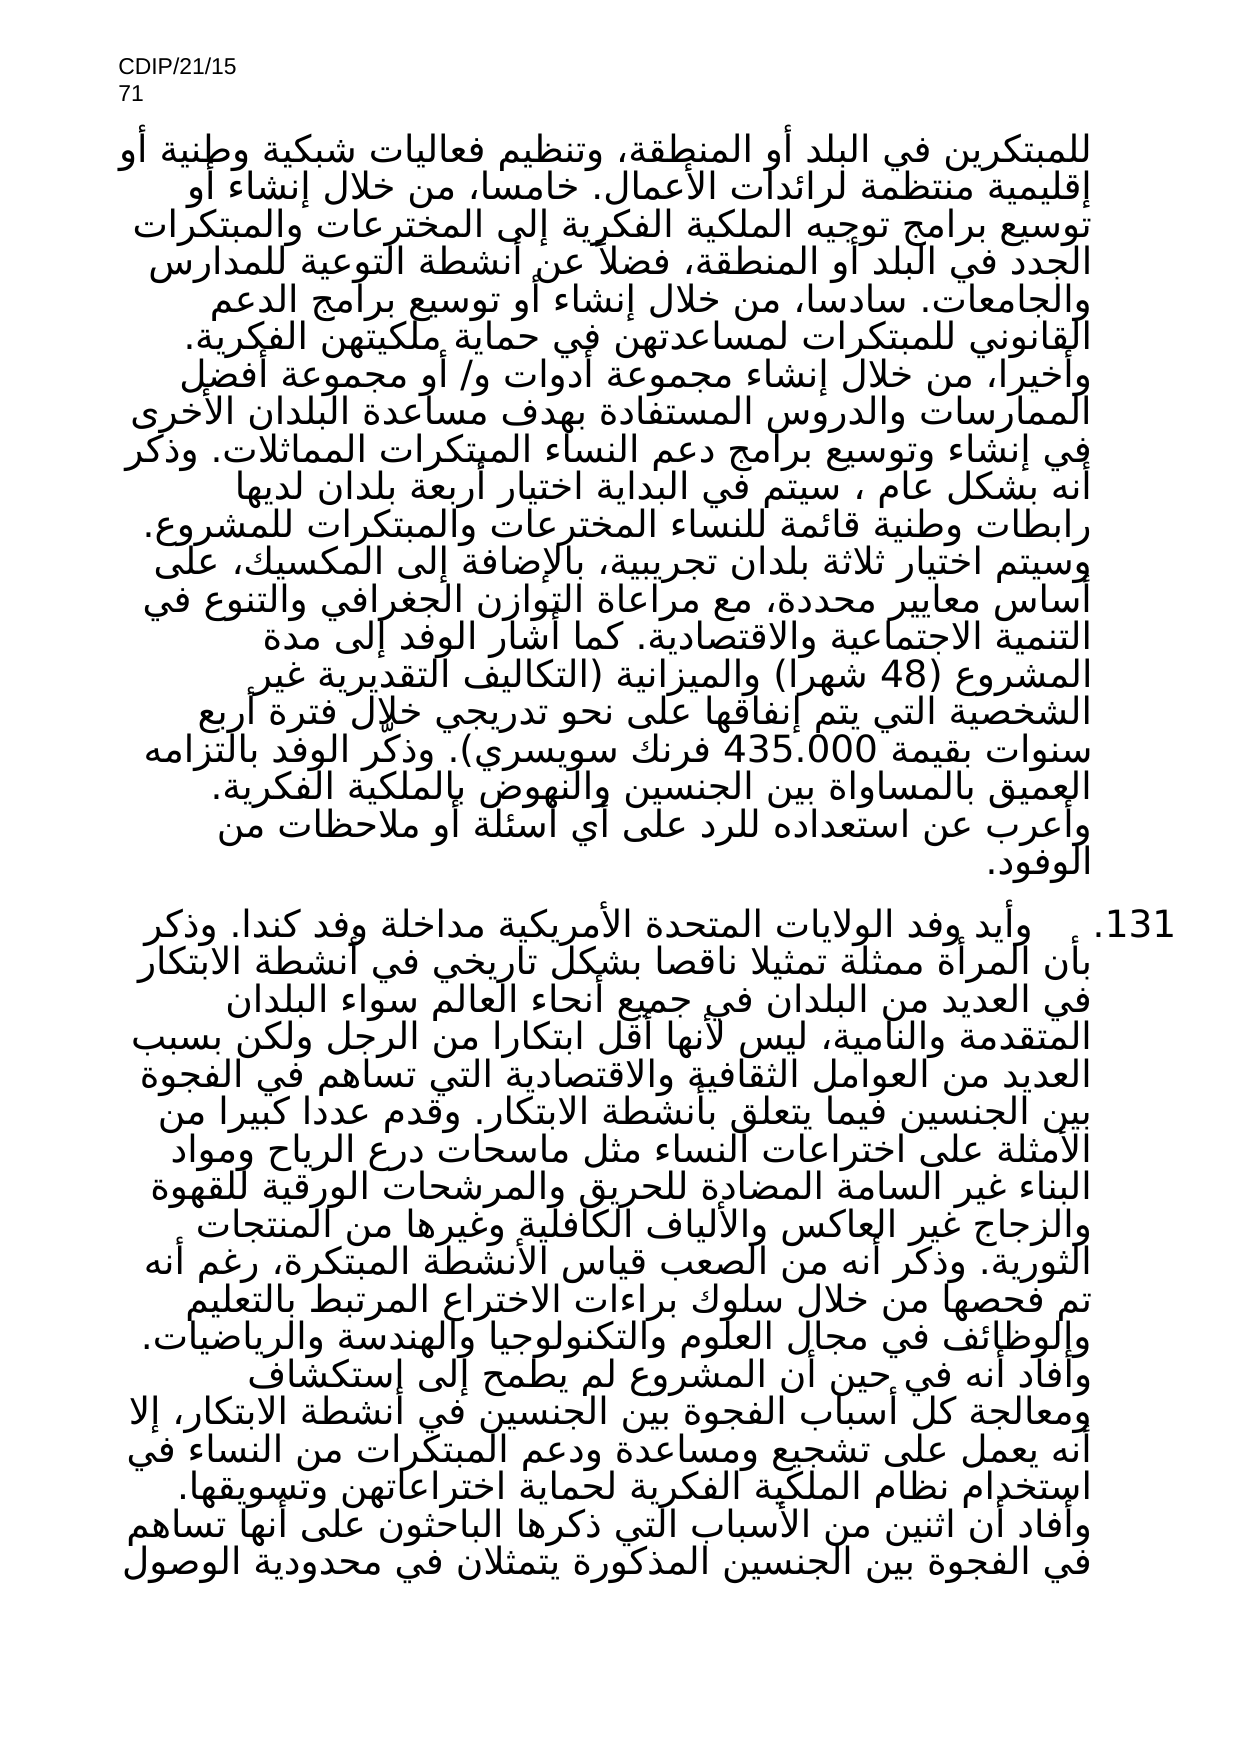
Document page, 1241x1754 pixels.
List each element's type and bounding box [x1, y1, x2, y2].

text [118, 907, 1092, 1582]
text [118, 132, 1092, 882]
